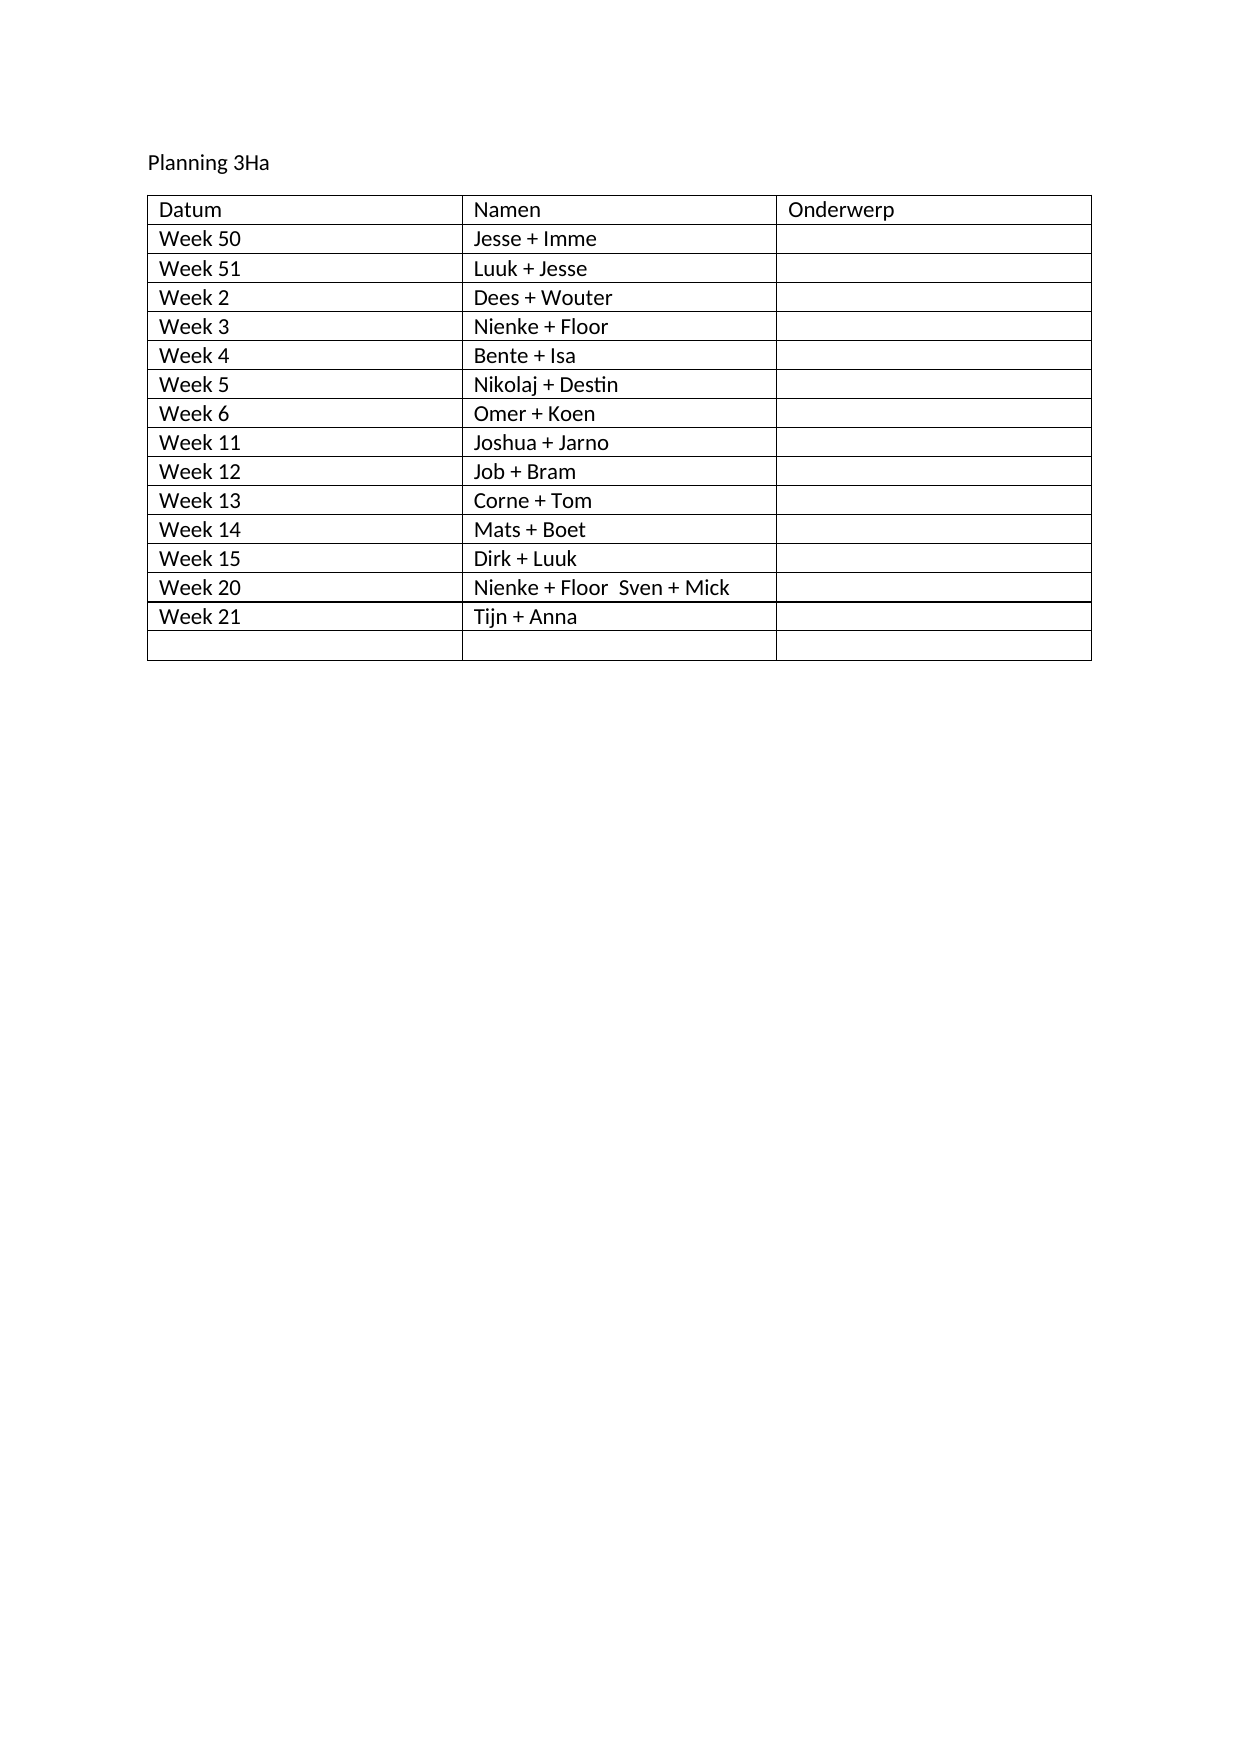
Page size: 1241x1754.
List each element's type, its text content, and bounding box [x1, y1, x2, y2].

table_cell [777, 399, 1091, 427]
table_cell [777, 428, 1091, 456]
table_cell Week 50 [148, 225, 462, 253]
table_cell Week 4 [148, 341, 462, 369]
table_cell [777, 631, 1091, 659]
table_cell [777, 603, 1091, 630]
table_cell Week 2 [148, 283, 462, 311]
table_cell [777, 225, 1091, 253]
table_cell Week 20 [148, 573, 462, 601]
table_cell Job + Bram [463, 457, 776, 485]
table_cell Week 13 [148, 486, 462, 514]
table_cell [777, 283, 1091, 311]
table_cell Dees + Wouter [463, 283, 776, 311]
table_cell Dirk + Luuk [463, 544, 776, 572]
table_cell Nienke + Floor [463, 312, 776, 340]
table_cell [777, 544, 1091, 572]
table_header Onderwerp [777, 196, 1091, 223]
table_cell Week 51 [148, 254, 462, 282]
table_cell Week 6 [148, 399, 462, 427]
table_cell Week 12 [148, 457, 462, 485]
table_cell Week 5 [148, 370, 462, 398]
table_cell [777, 515, 1091, 543]
table_cell Joshua + Jarno [463, 428, 776, 456]
table_cell Tijn + Anna [463, 603, 776, 630]
table_cell Mats + Boet [463, 515, 776, 543]
table_header Namen [463, 196, 776, 223]
table_cell [777, 341, 1091, 369]
table_cell [777, 457, 1091, 485]
table_cell [777, 370, 1091, 398]
table_cell [777, 573, 1091, 601]
table_cell Omer + Koen [463, 399, 776, 427]
table_cell [777, 312, 1091, 340]
table_cell Corne + Tom [463, 486, 776, 514]
table_cell Bente + Isa [463, 341, 776, 369]
table_cell [148, 631, 462, 659]
table_cell Week 3 [148, 312, 462, 340]
table_cell Week 15 [148, 544, 462, 572]
table_cell Week 14 [148, 515, 462, 543]
table_cell Jesse + Imme [463, 225, 776, 253]
table_cell [463, 631, 776, 659]
table_cell Week 21 [148, 603, 462, 630]
table_cell Nienke + Floor Sven + Mick [463, 573, 776, 601]
table_cell Nikolaj + Destin [463, 370, 776, 398]
table_cell [777, 254, 1091, 282]
table_cell Week 11 [148, 428, 462, 456]
text Planning 3Ha [148, 148, 1093, 176]
table_cell Luuk + Jesse [463, 254, 776, 282]
table_cell [777, 486, 1091, 514]
table_header Datum [148, 196, 462, 223]
